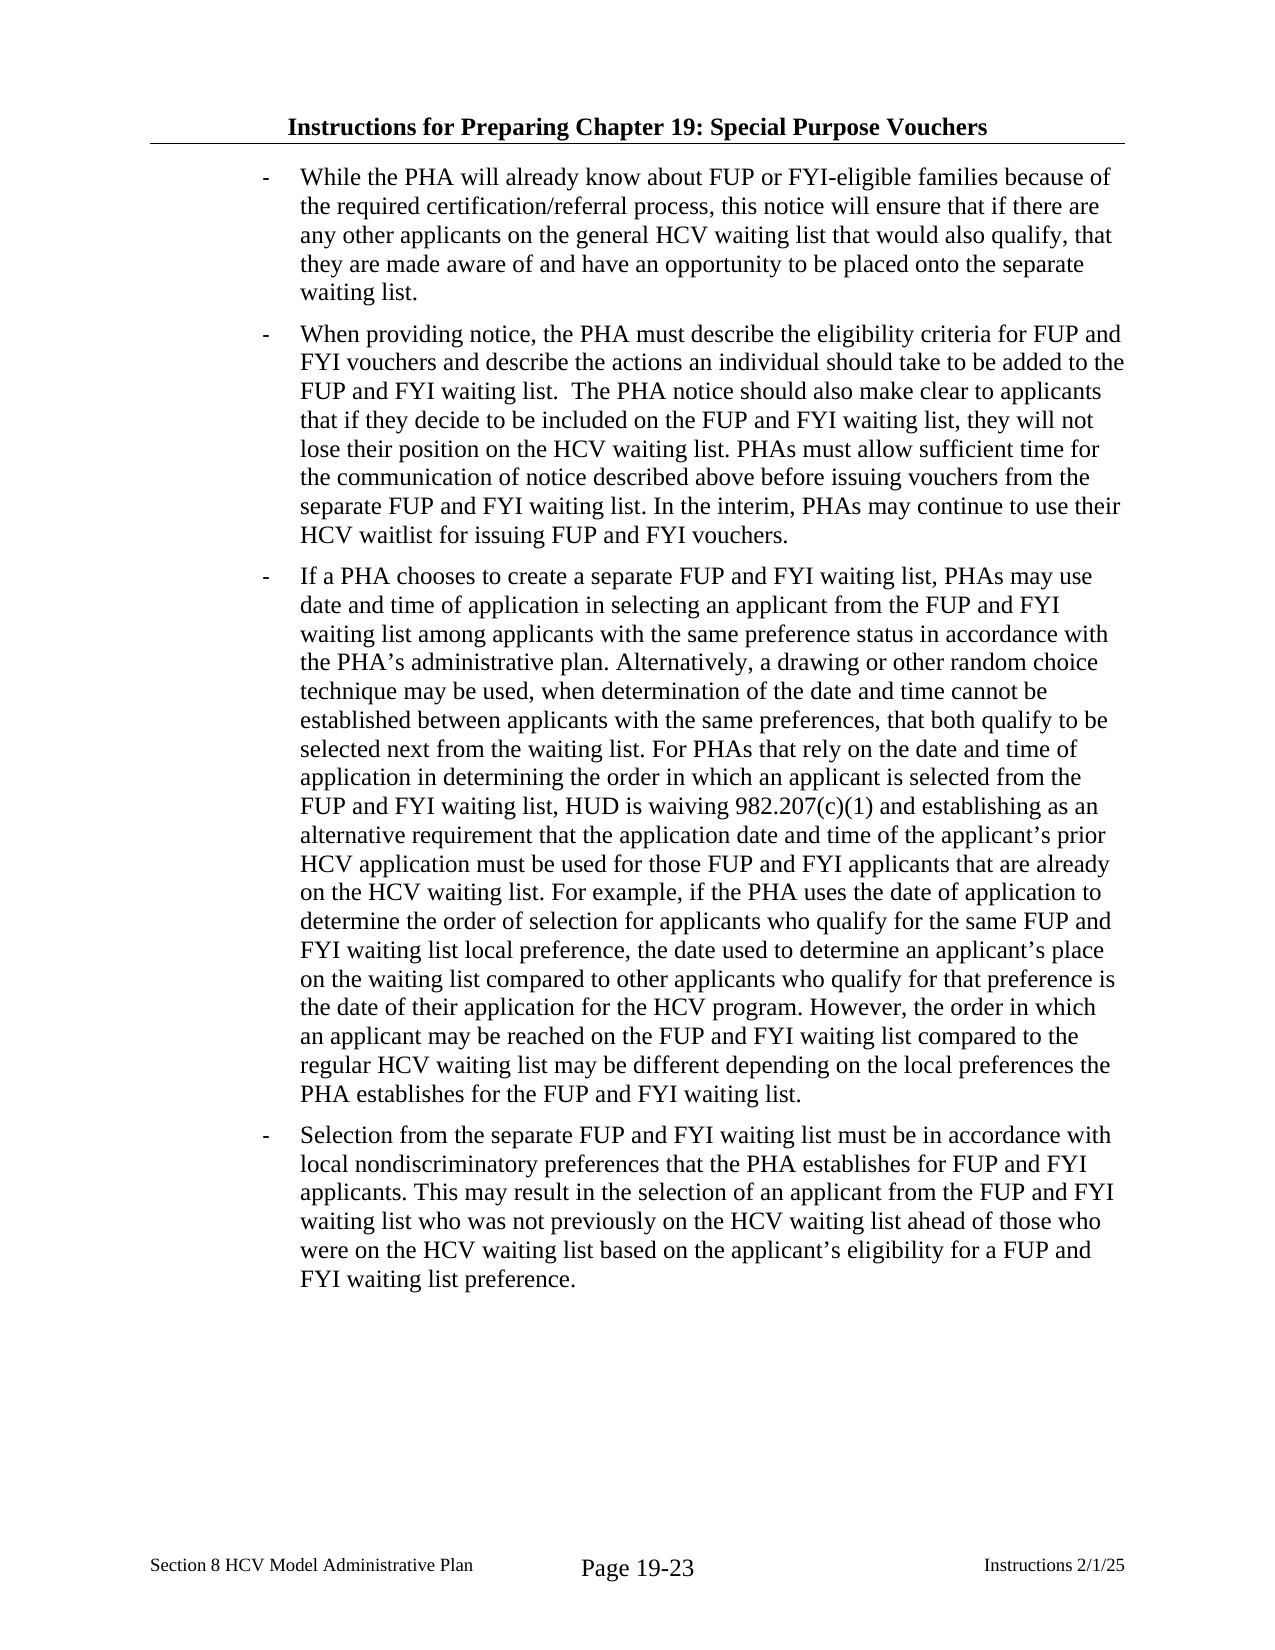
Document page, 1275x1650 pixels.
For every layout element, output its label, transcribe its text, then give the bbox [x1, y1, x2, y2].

list Selection from the separate FUP and FYI waiting list must be in accordance with local nondiscriminatory preferences that the PHA establishes for FUP and FYI applicants. This may result in the selection of an applicant from the FUP and FYI waiting list who was not previously on the HCV waiting list ahead of those who were on the HCV waiting list based on the applicant’s eligibility for a FUP and FYI waiting list preference. [262, 1120, 1125, 1292]
list If a PHA chooses to create a separate FUP and FYI waiting list, PHAs may use date and time of application in selecting an applicant from the FUP and FYI waiting list among applicants with the same preference status in accordance with the PHA’s administrative plan. Alternatively, a drawing or other random choice technique may be used, when determination of the date and time cannot be established between applicants with the same preferences, that both qualify to be selected next from the waiting list. For PHAs that rely on the date and time of application in determining the order in which an applicant is selected from the FUP and FYI waiting list, HUD is waiving 982.207(c)(1) and establishing as an alternative requirement that the application date and time of the applicant’s prior HCV application must be used for those FUP and FYI applicants that are already on the HCV waiting list. For example, if the PHA uses the date of application to determine the order of selection for applicants who qualify for the same FUP and FYI waiting list local preference, the date used to determine an applicant’s place on the waiting list compared to other applicants who qualify for that preference is the date of their application for the HCV program. However, the order in which an applicant may be reached on the FUP and FYI waiting list compared to the regular HCV waiting list may be different depending on the local preferences the PHA establishes for the FUP and FYI waiting list. [262, 561, 1125, 1107]
list When providing notice, the PHA must describe the eligibility criteria for FUP and FYI vouchers and describe the actions an individual should take to be added to the FUP and FYI waiting list. The PHA notice should also make clear to applicants that if they decide to be included on the FUP and FYI waiting list, they will not lose their position on the HCV waiting list. PHAs must allow sufficient time for the communication of notice described above before issuing vouchers from the separate FUP and FYI waiting list. In the interim, PHAs may continue to use their HCV waitlist for issuing FUP and FYI vouchers. [262, 319, 1125, 549]
list While the PHA will already know about FUP or FYI-eligible families because of the required certification/referral process, this notice will ensure that if there are any other applicants on the general HCV waiting list that would also qualify, that they are made aware of and have an opportunity to be placed onto the separate waiting list. [262, 162, 1125, 306]
